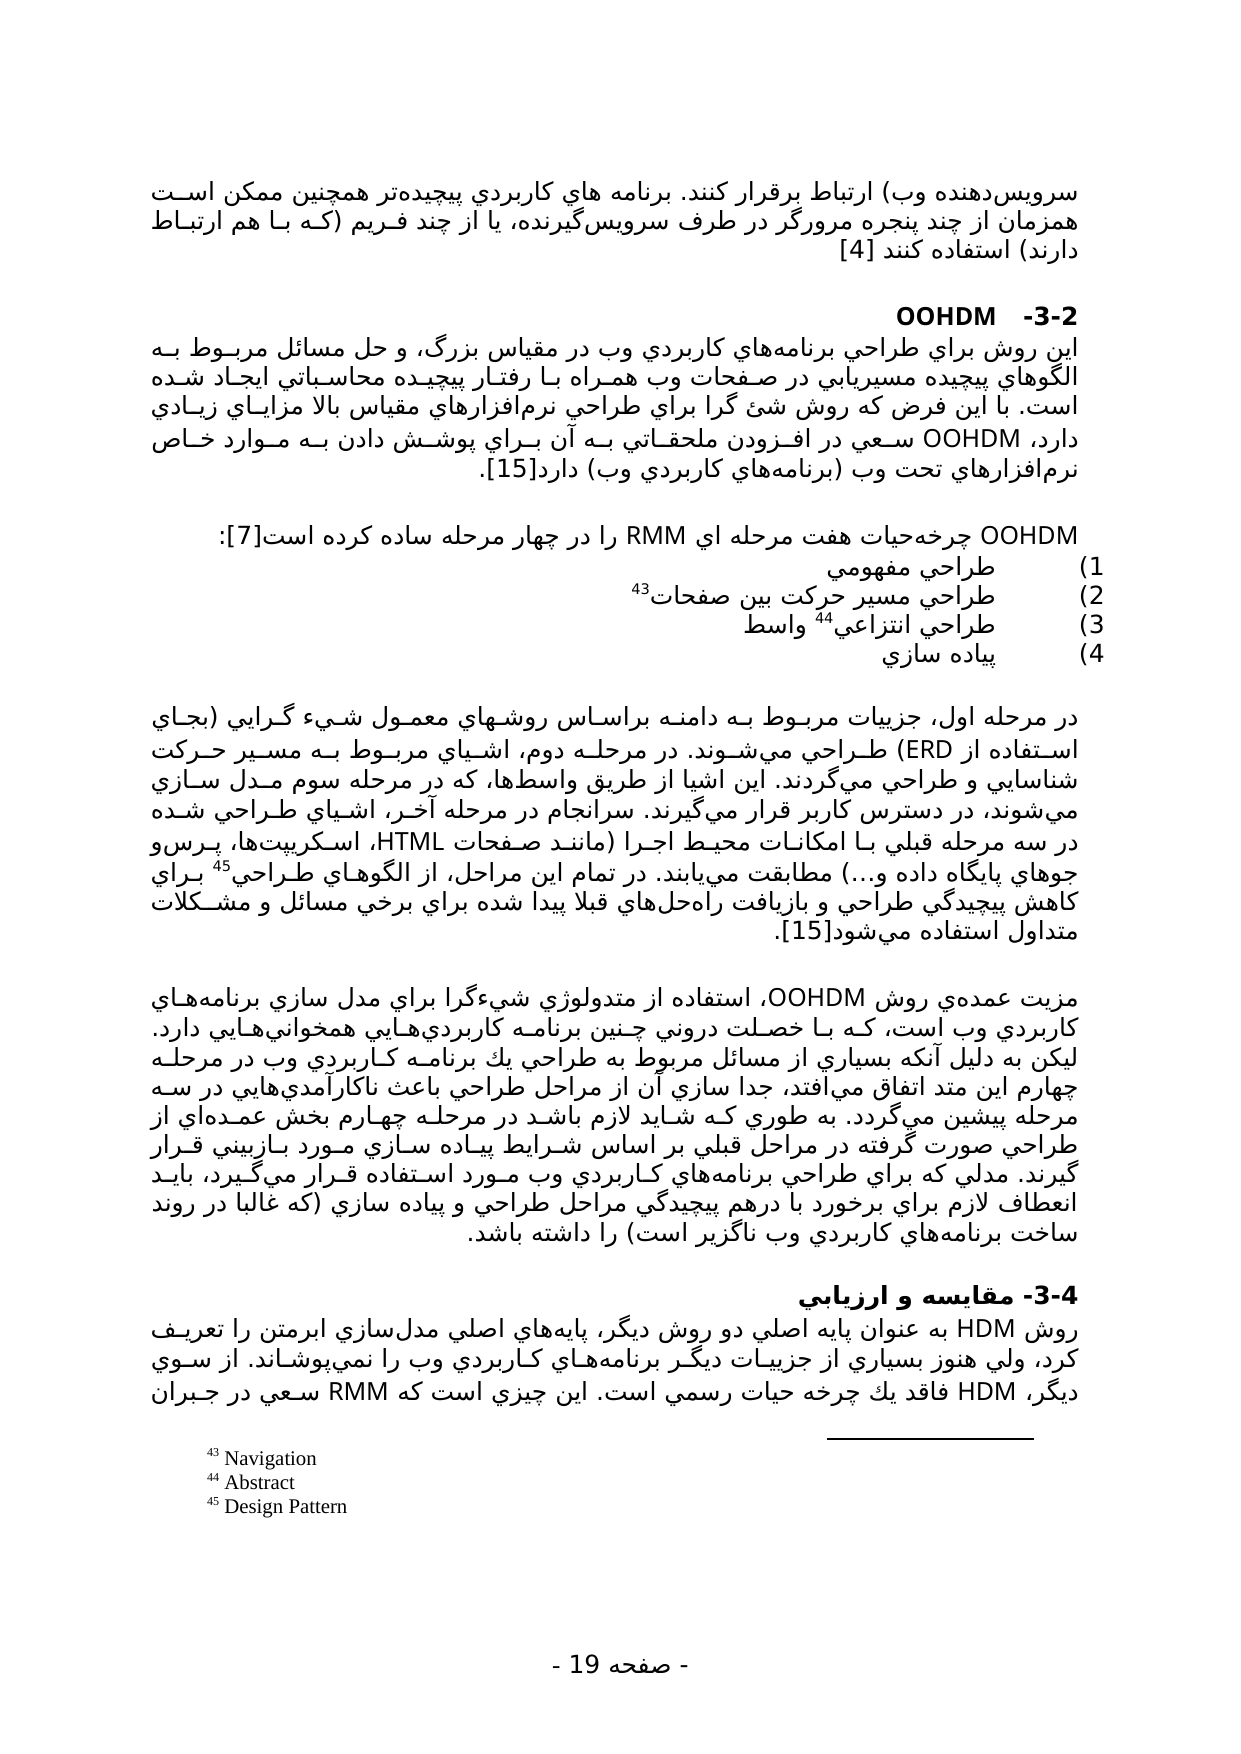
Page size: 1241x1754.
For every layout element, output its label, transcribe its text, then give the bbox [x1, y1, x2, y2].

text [151, 177, 1079, 265]
list پياده سازي [151, 639, 1079, 668]
list طراحي مسير حركت بين صفحات [151, 581, 1079, 610]
subtitle 3-2- OOHDM [151, 299, 1079, 333]
list طراحي مفهومي [151, 552, 1079, 581]
text مزيت عمده‌ي روش OOHDM، استفاده از متدولوژي شيءگرا براي مدل سازي برنامه‌‌هاي كاربردي وب است، كه با خصلت دروني چنين برنامه كاربردي‌‌هايي همخواني‌هايي دارد. ليكن به دليل آنكه بسياري از مسائل مربوط به طراحي يك برنامه كاربردي‌ وب در مرحله چهارم اين متد اتفاق مي‌افتد، جدا سازي آن از مراحل طراحي باعث ناكارآمدي‌هايي در سه مرحله پيشين مي‌گردد. به طوري كه شايد لازم باشد در مرحله چهارم بخش عمده‌اي از طراحي صورت گرفته در مراحل قبلي بر اساس شرايط پياده سازي مورد بازبيني قرار گيرند. مدلي كه براي طراحي برنامه‌‌هاي كاربردي وب مورد استفاده قرار مي‌گيرد، بايد انعطاف لازم براي برخورد با درهم پيچيدگي مراحل طراحي و پياده سازي (كه غالبا در روند ساخت برنامه‌‌هاي كاربردي وب ناگزير است) را داشته باشد. [151, 979, 1079, 1247]
list طراحي انتزاعي واسط [151, 610, 1079, 639]
text 3-4- مقايسه و ارزيابي [151, 1281, 1079, 1310]
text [151, 1310, 1079, 1407]
